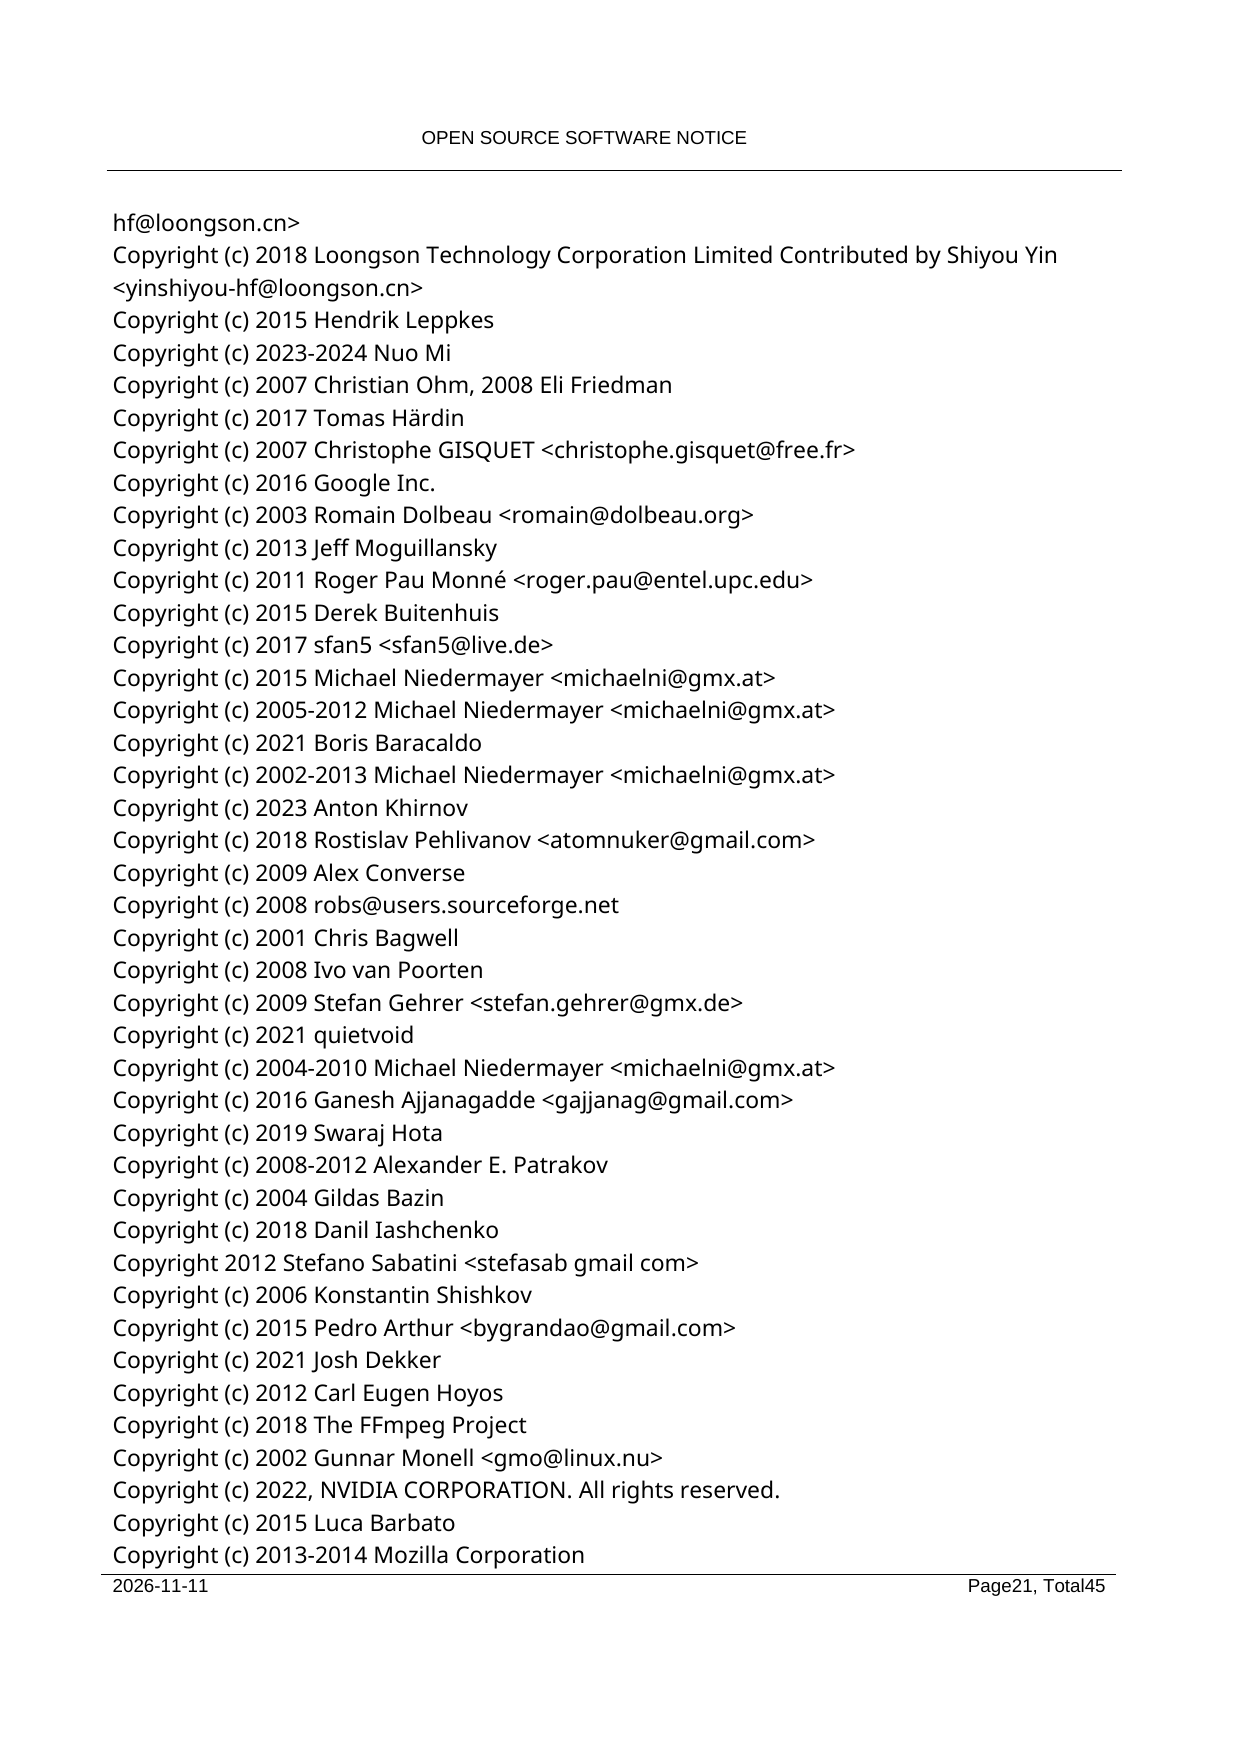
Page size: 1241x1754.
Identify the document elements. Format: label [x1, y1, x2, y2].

text [112, 206, 1128, 1571]
